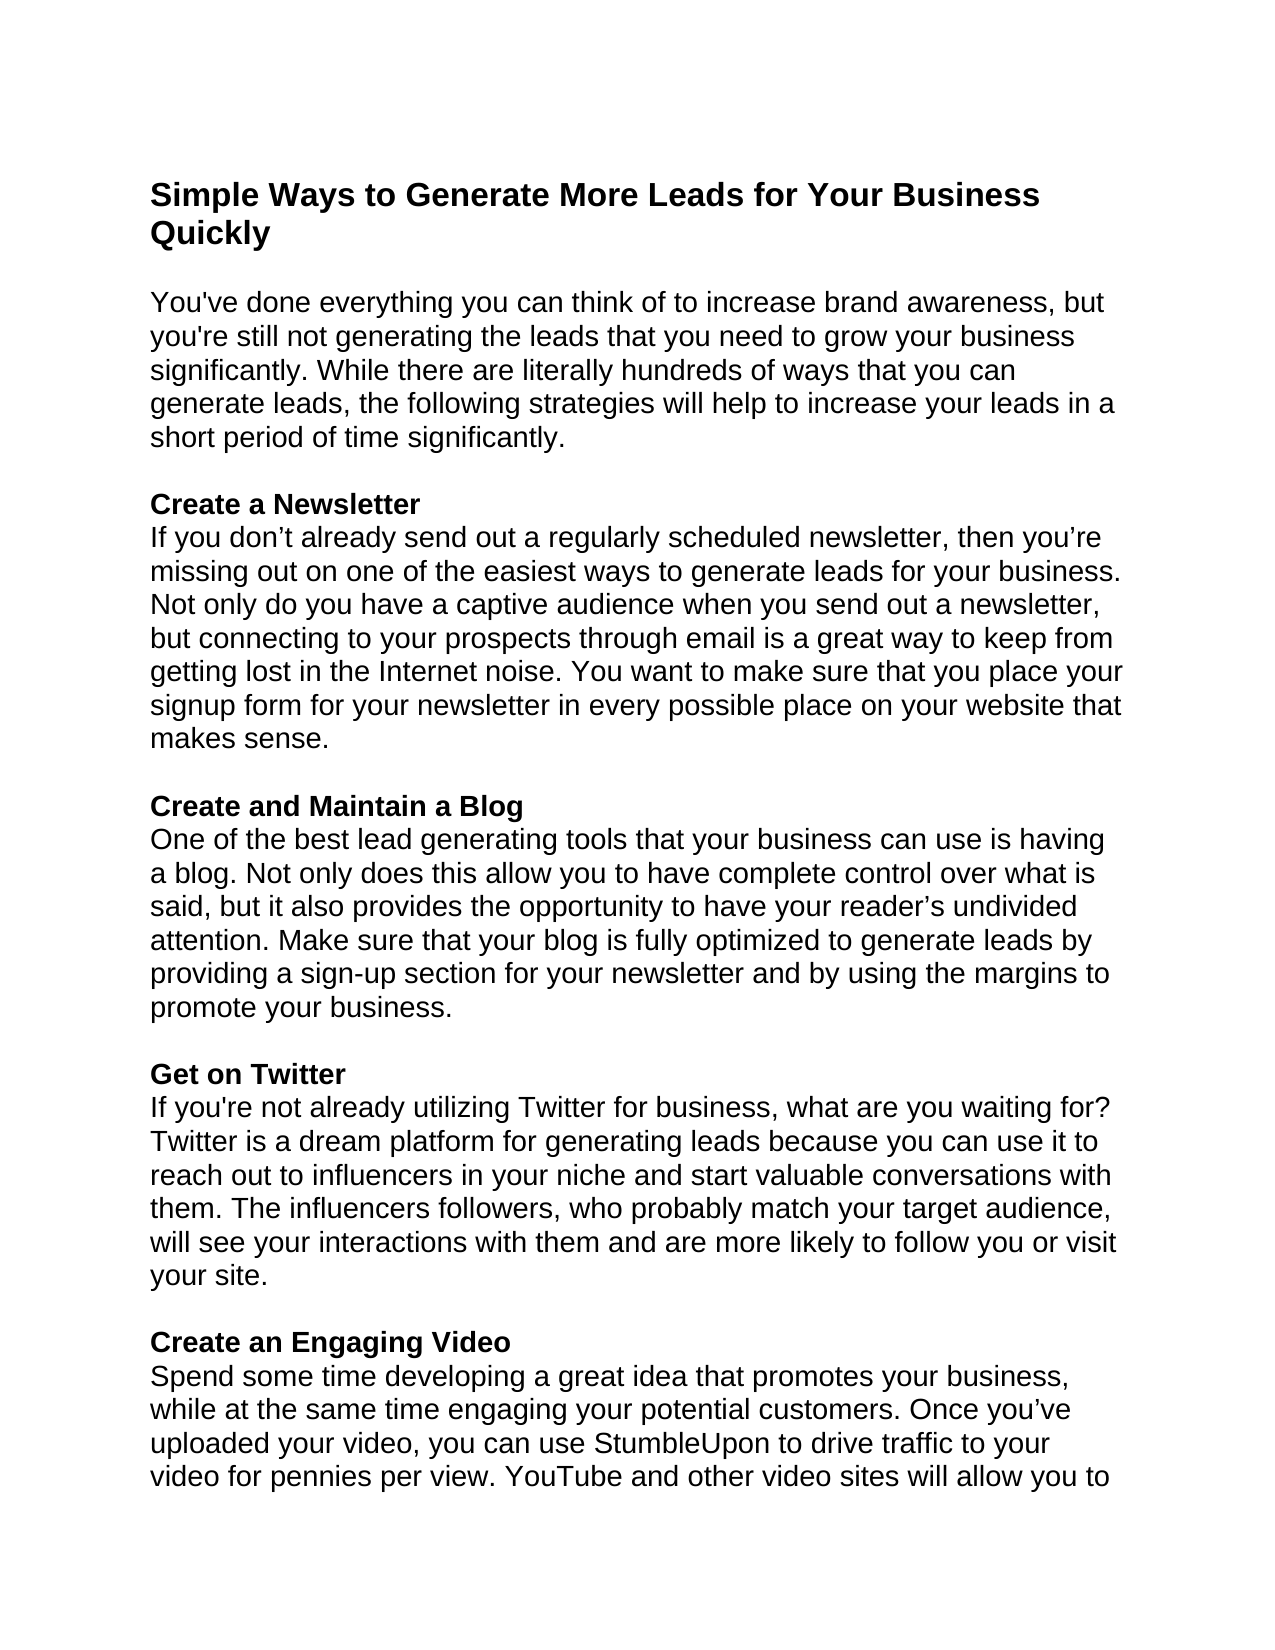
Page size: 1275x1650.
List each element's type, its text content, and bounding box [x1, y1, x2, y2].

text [150, 1359, 1125, 1493]
text Create and Maintain a Blog [150, 788, 1125, 822]
text Get on Twitter [150, 1057, 1125, 1090]
text If you're not already utilizing Twitter for business, what are you waiting for? Twitter is a dream platform for generating leads because you can use it to reach out to influencers in your niche and start valuable conversations with them. The influencers followers, who probably match your target audience, will see your interactions with them and are more likely to follow you or visit your site. [150, 1090, 1125, 1292]
text Create an Engaging Video [150, 1325, 1125, 1359]
text If you don’t already send out a regularly scheduled newsletter, then you’re missing out on one of the easiest ways to generate leads for your business. Not only do you have a captive audience when you send out a newsletter, but connecting to your prospects through email is a great way to keep from getting lost in the Internet noise. You want to make sure that you place your signup form for your newsletter in every possible place on your website that makes sense. [150, 520, 1125, 755]
subtitle Simple Ways to Generate More Leads for Your Business Quickly [150, 175, 1125, 252]
text One of the best lead generating tools that your business can use is having a blog. Not only does this allow you to have complete control over what is said, but it also provides the opportunity to have your reader’s undivided attention. Make sure that your blog is fully optimized to generate leads by providing a sign-up section for your newsletter and by using the margins to promote your business. [150, 822, 1125, 1023]
text Create a Newsletter [150, 487, 1125, 520]
text You've done everything you can think of to increase brand awareness, but you're still not generating the leads that you need to grow your business significantly. While there are literally hundreds of ways that you can generate leads, the following strategies will help to increase your leads in a short period of time significantly. [150, 285, 1125, 453]
